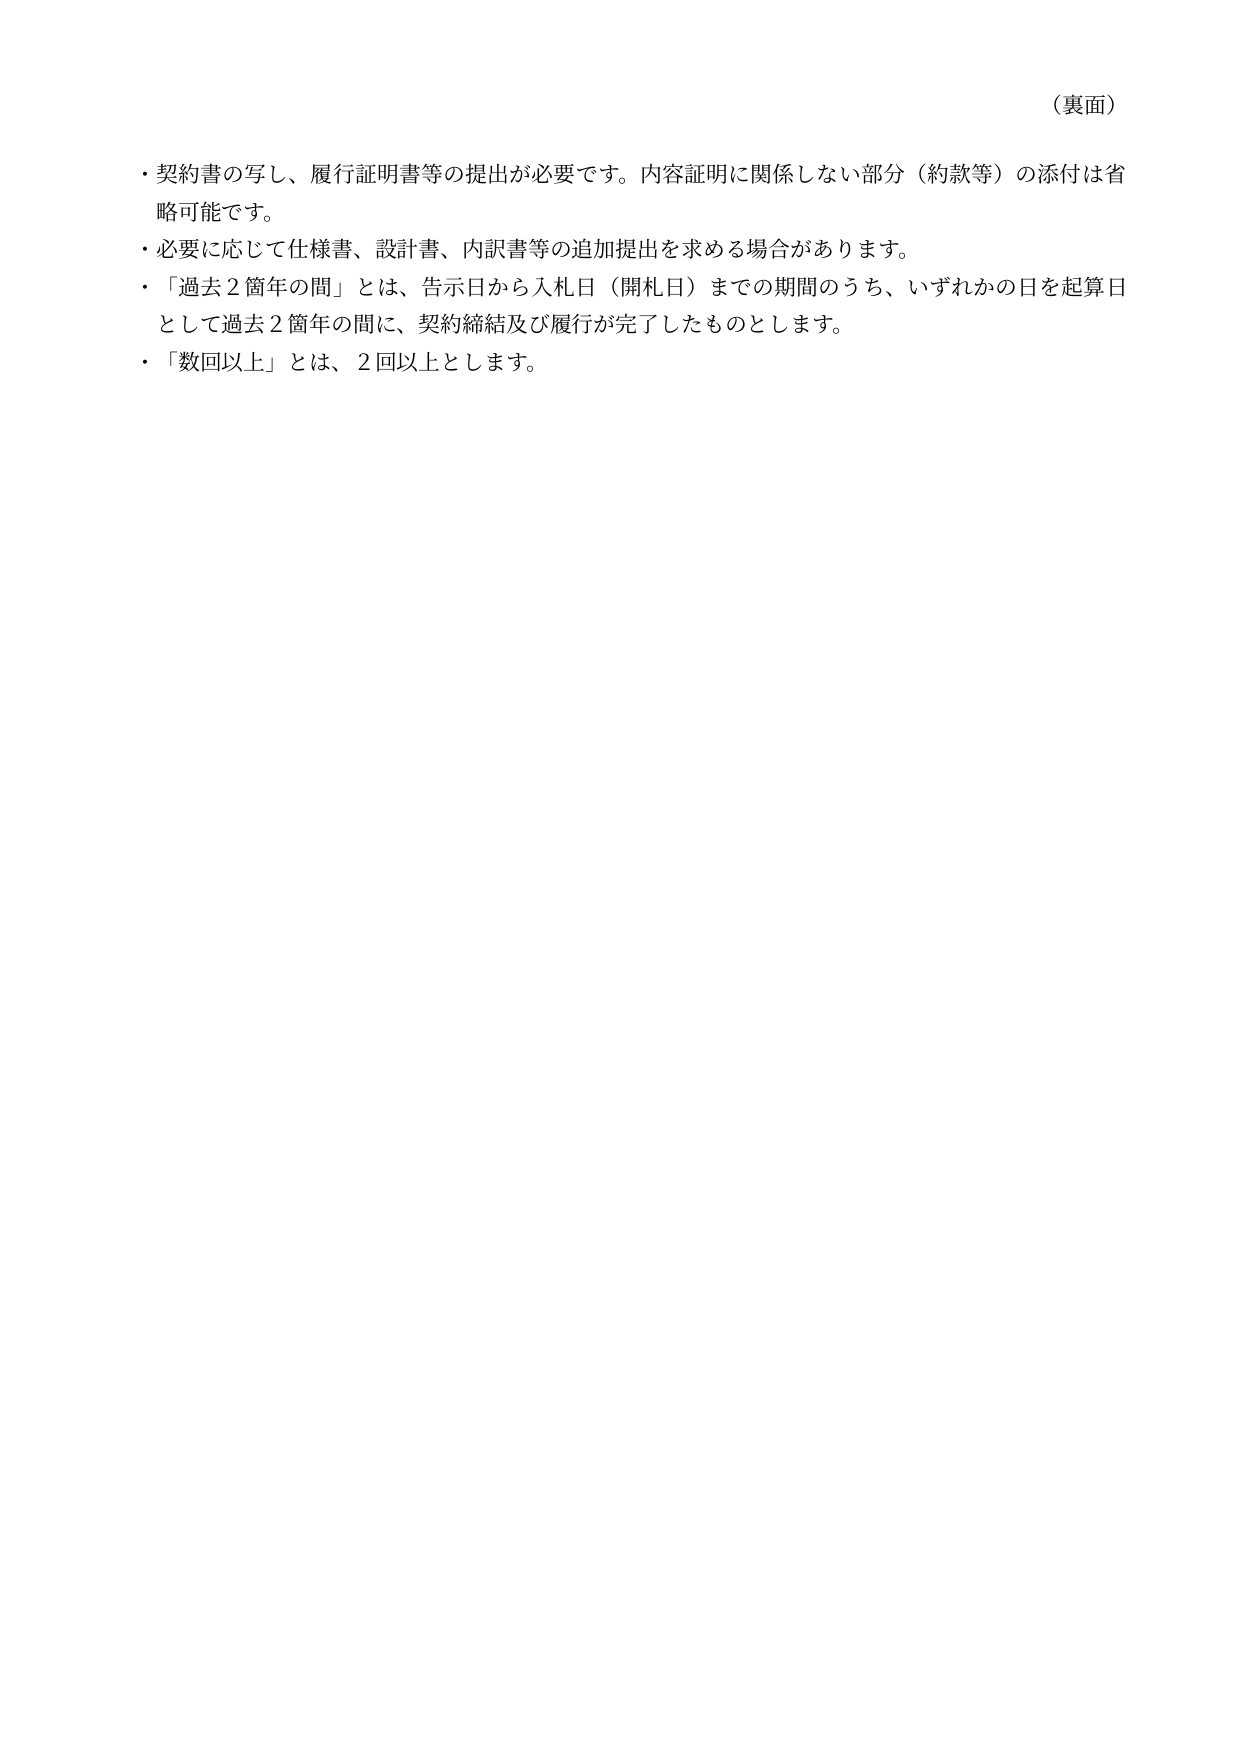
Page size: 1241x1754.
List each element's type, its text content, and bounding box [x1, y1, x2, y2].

text ・契約書の写し、履行証明書等の提出が必要です。内容証明に関係しない部分（約款等）の添付は省略可能です。 [134, 155, 1128, 230]
text ・「過去２箇年の間」とは、告示日から入札日（開札日）までの期間のうち、いずれかの日を起算日として過去２箇年の間に、契約締結及び履行が完了したものとします。 [134, 267, 1128, 342]
text ・「数回以上」とは、２回以上とします。 [112, 342, 1128, 380]
text ・必要に応じて仕様書、設計書、内訳書等の追加提出を求める場合があります。 [134, 230, 1128, 267]
